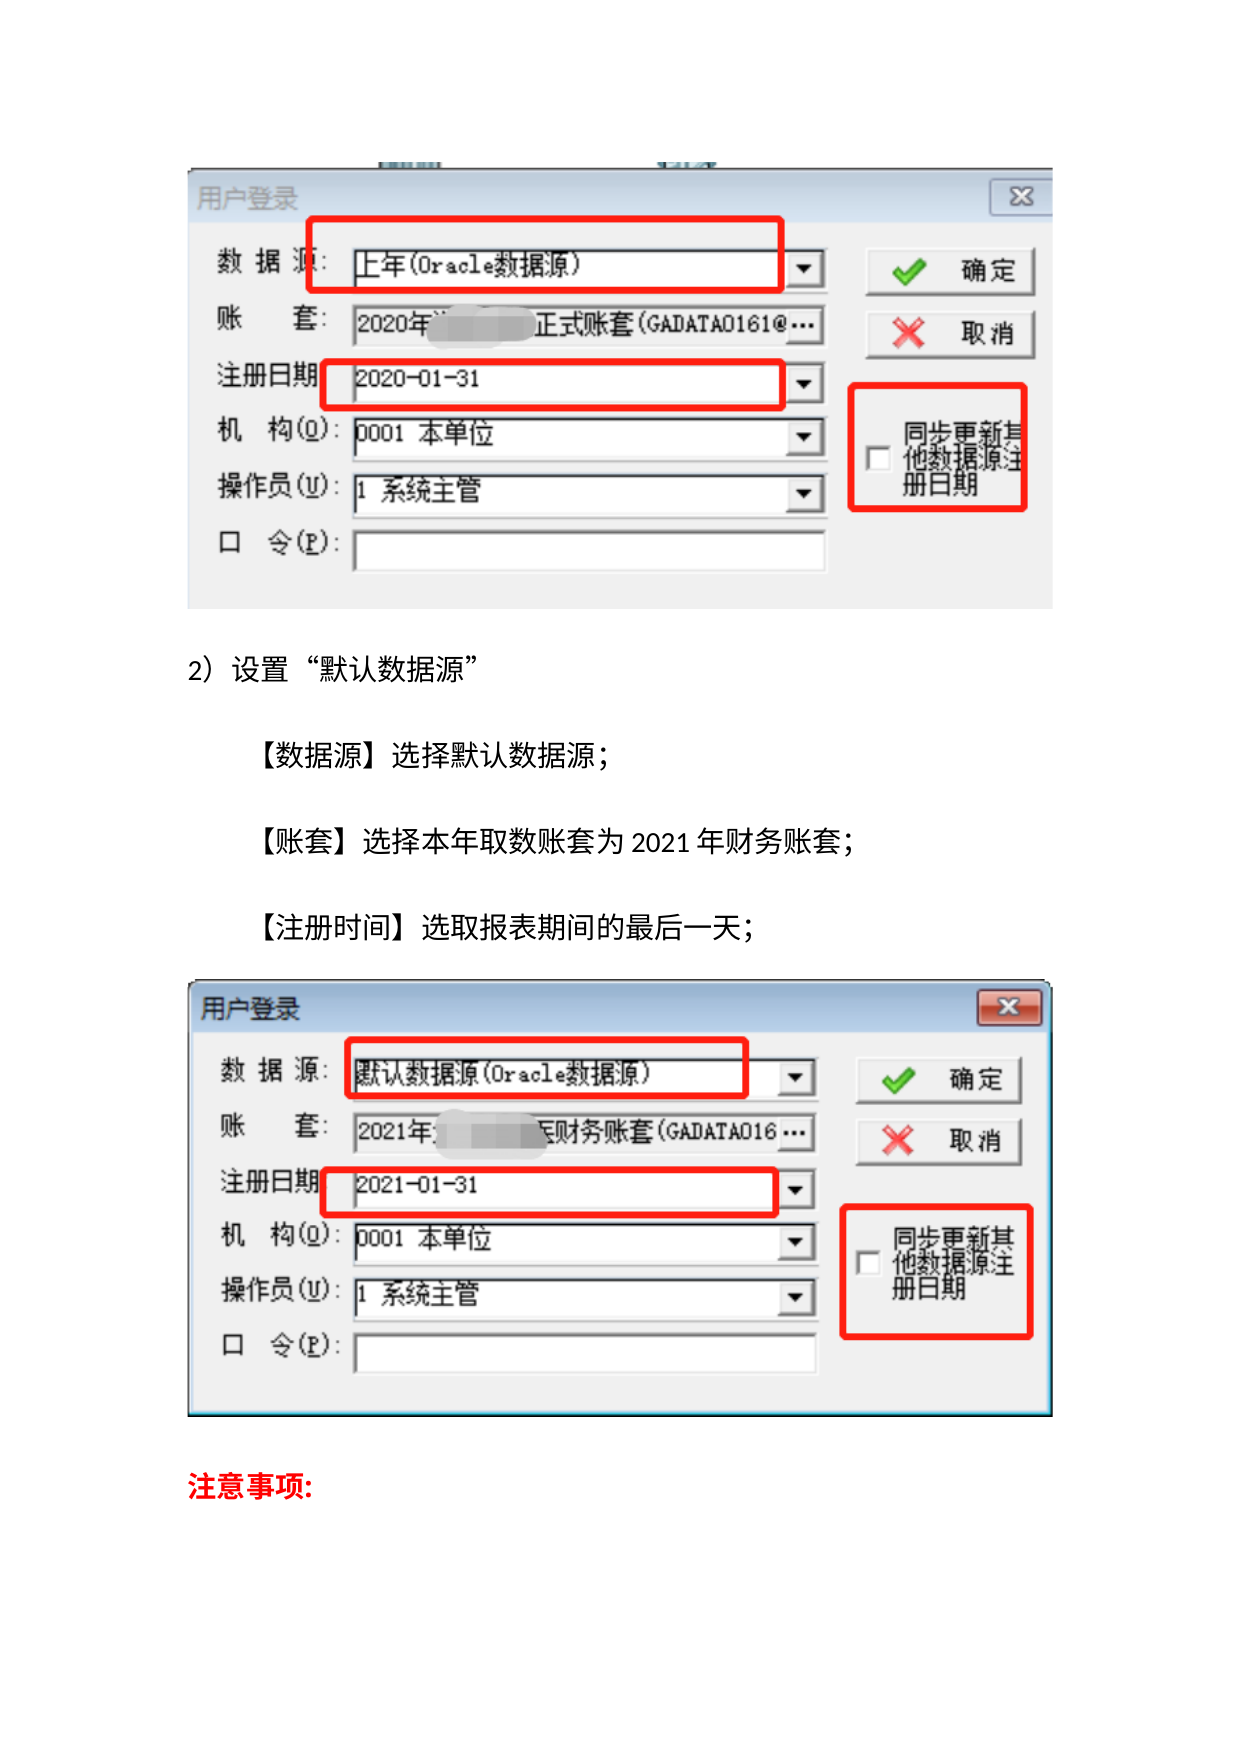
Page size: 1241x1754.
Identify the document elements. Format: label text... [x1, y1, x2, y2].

text 【数据源】选择默认数据源； [187, 721, 1053, 786]
text 【账套】选择本年取数账套为2021年财务账套； [187, 807, 1053, 872]
text 【注册时间】选取报表期间的最后一天； [187, 893, 1053, 958]
text 2）设置“默认数据源” [187, 635, 1053, 700]
picture [187, 162, 1053, 609]
picture [187, 979, 1053, 1417]
text 注意事项: [187, 1452, 1053, 1517]
